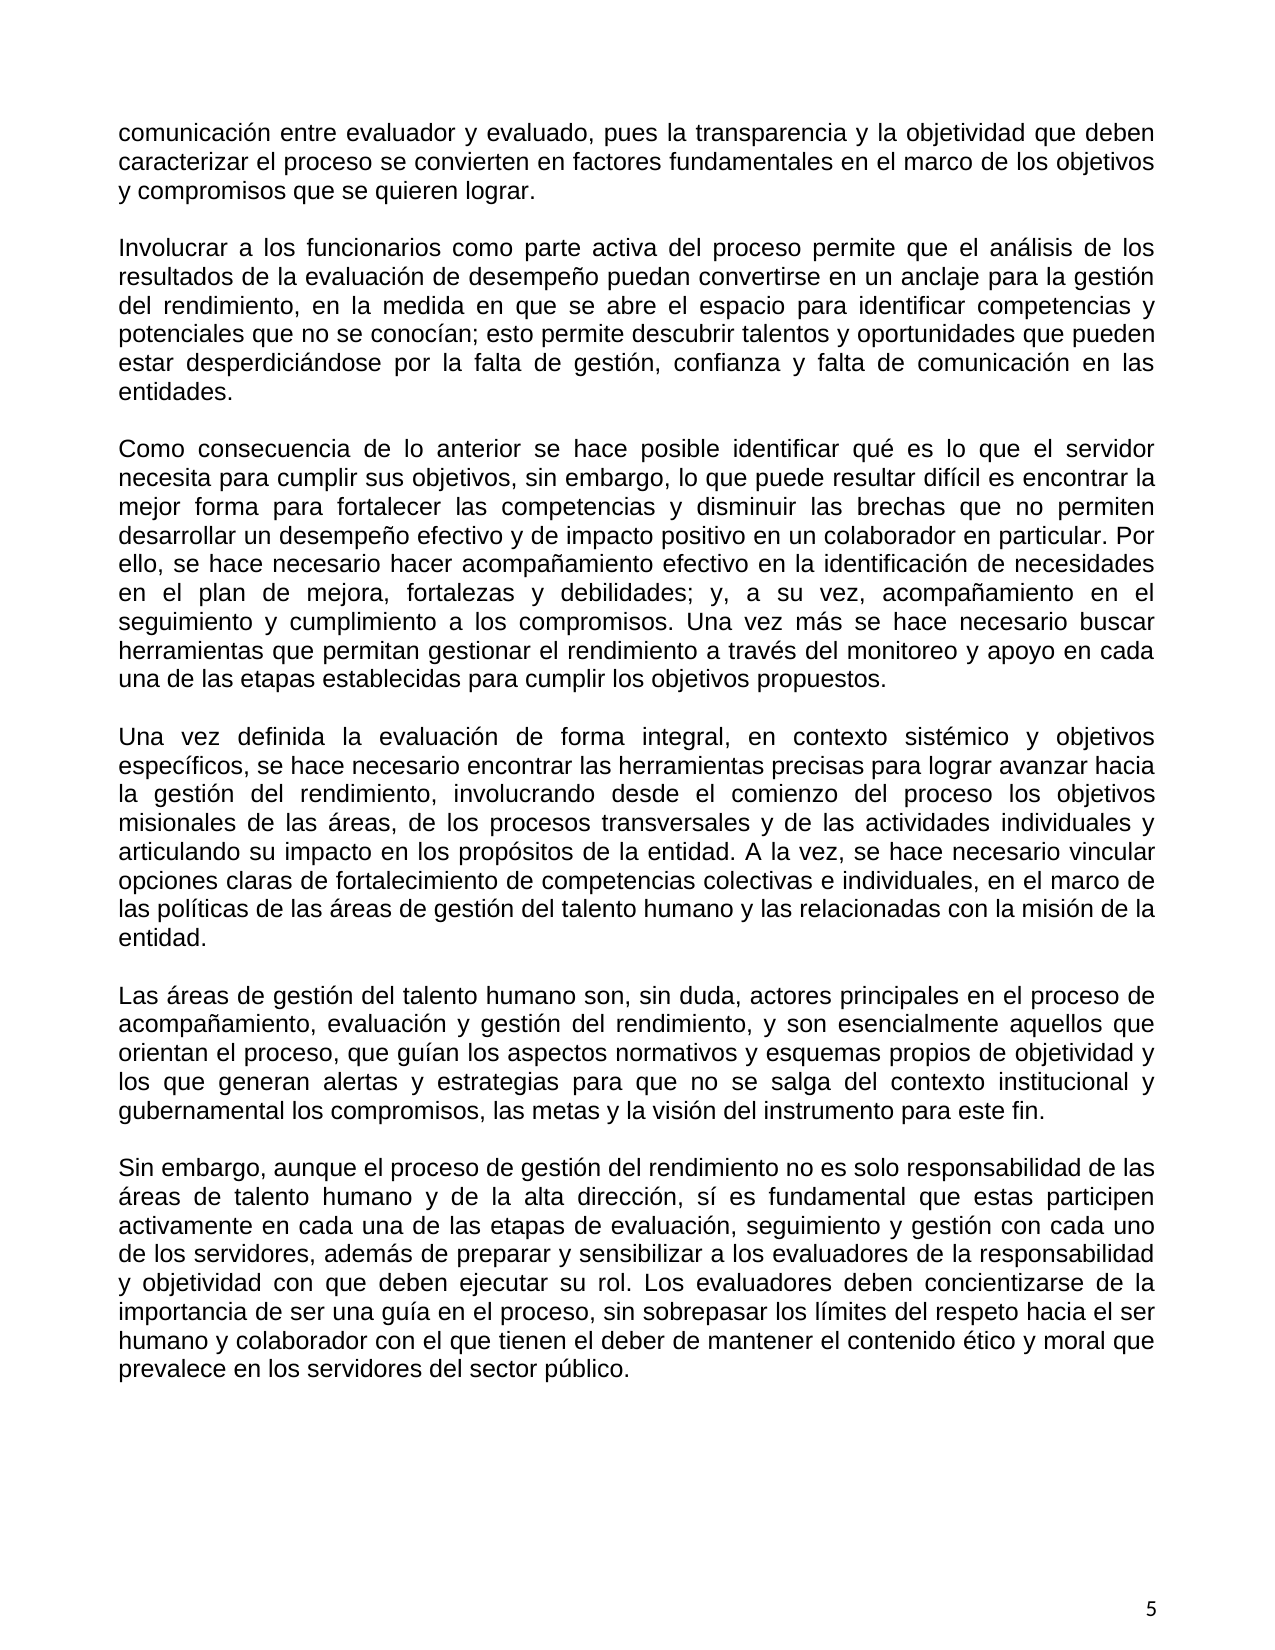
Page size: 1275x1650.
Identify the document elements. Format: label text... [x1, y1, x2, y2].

text Sin embargo, aunque el proceso de gestión del rendimiento no es solo responsabilidad de las áreas de talento humano y de la alta dirección, sí es fundamental que estas participen activamente en cada una de las etapas de evaluación, seguimiento y gestión con cada uno de los servidores, además de preparar y sensibilizar a los evaluadores de la responsabilidad y objetividad con que deben ejecutar su rol. Los evaluadores deben concientizarse de la importancia de ser una guía en el proceso, sin sobrepasar los límites del respeto hacia el ser humano y colaborador con el que tienen el deber de mantener el contenido ético y moral que prevalece en los servidores del sector público. [118, 1153, 1157, 1383]
text Las áreas de gestión del talento humano son, sin duda, actores principales en el proceso de acompañamiento, evaluación y gestión del rendimiento, y son esencialmente aquellos que orientan el proceso, que guían los aspectos normativos y esquemas propios de objetividad y los que generan alertas y estrategias para que no se salga del contexto institucional y gubernamental los compromisos, las metas y la visión del instrumento para este fin. [118, 981, 1157, 1124]
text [118, 118, 1157, 204]
text Como consecuencia de lo anterior se hace posible identificar qué es lo que el servidor necesita para cumplir sus objetivos, sin embargo, lo que puede resultar difícil es encontrar la mejor forma para fortalecer las competencias y disminuir las brechas que no permiten desarrollar un desempeño efectivo y de impacto positivo en un colaborador en particular. Por ello, se hace necesario hacer acompañamiento efectivo en la identificación de necesidades en el plan de mejora, fortalezas y debilidades; y, a su vez, acompañamiento en el seguimiento y cumplimiento a los compromisos. Una vez más se hace necesario buscar herramientas que permitan gestionar el rendimiento a través del monitoreo y apoyo en cada una de las etapas establecidas para cumplir los objetivos propuestos. [118, 434, 1157, 693]
text Involucrar a los funcionarios como parte activa del proceso permite que el análisis de los resultados de la evaluación de desempeño puedan convertirse en un anclaje para la gestión del rendimiento, en la medida en que se abre el espacio para identificar competencias y potenciales que no se conocían; esto permite descubrir talentos y oportunidades que pueden estar desperdiciándose por la falta de gestión, confianza y falta de comunicación en las entidades. [118, 233, 1157, 406]
text Una vez definida la evaluación de forma integral, en contexto sistémico y objetivos específicos, se hace necesario encontrar las herramientas precisas para lograr avanzar hacia la gestión del rendimiento, involucrando desde el comienzo del proceso los objetivos misionales de las áreas, de los procesos transversales y de las actividades individuales y articulando su impacto en los propósitos de la entidad. A la vez, se hace necesario vincular opciones claras de fortalecimiento de competencias colectivas e individuales, en el marco de las políticas de las áreas de gestión del talento humano y las relacionadas con la misión de la entidad. [118, 722, 1157, 952]
